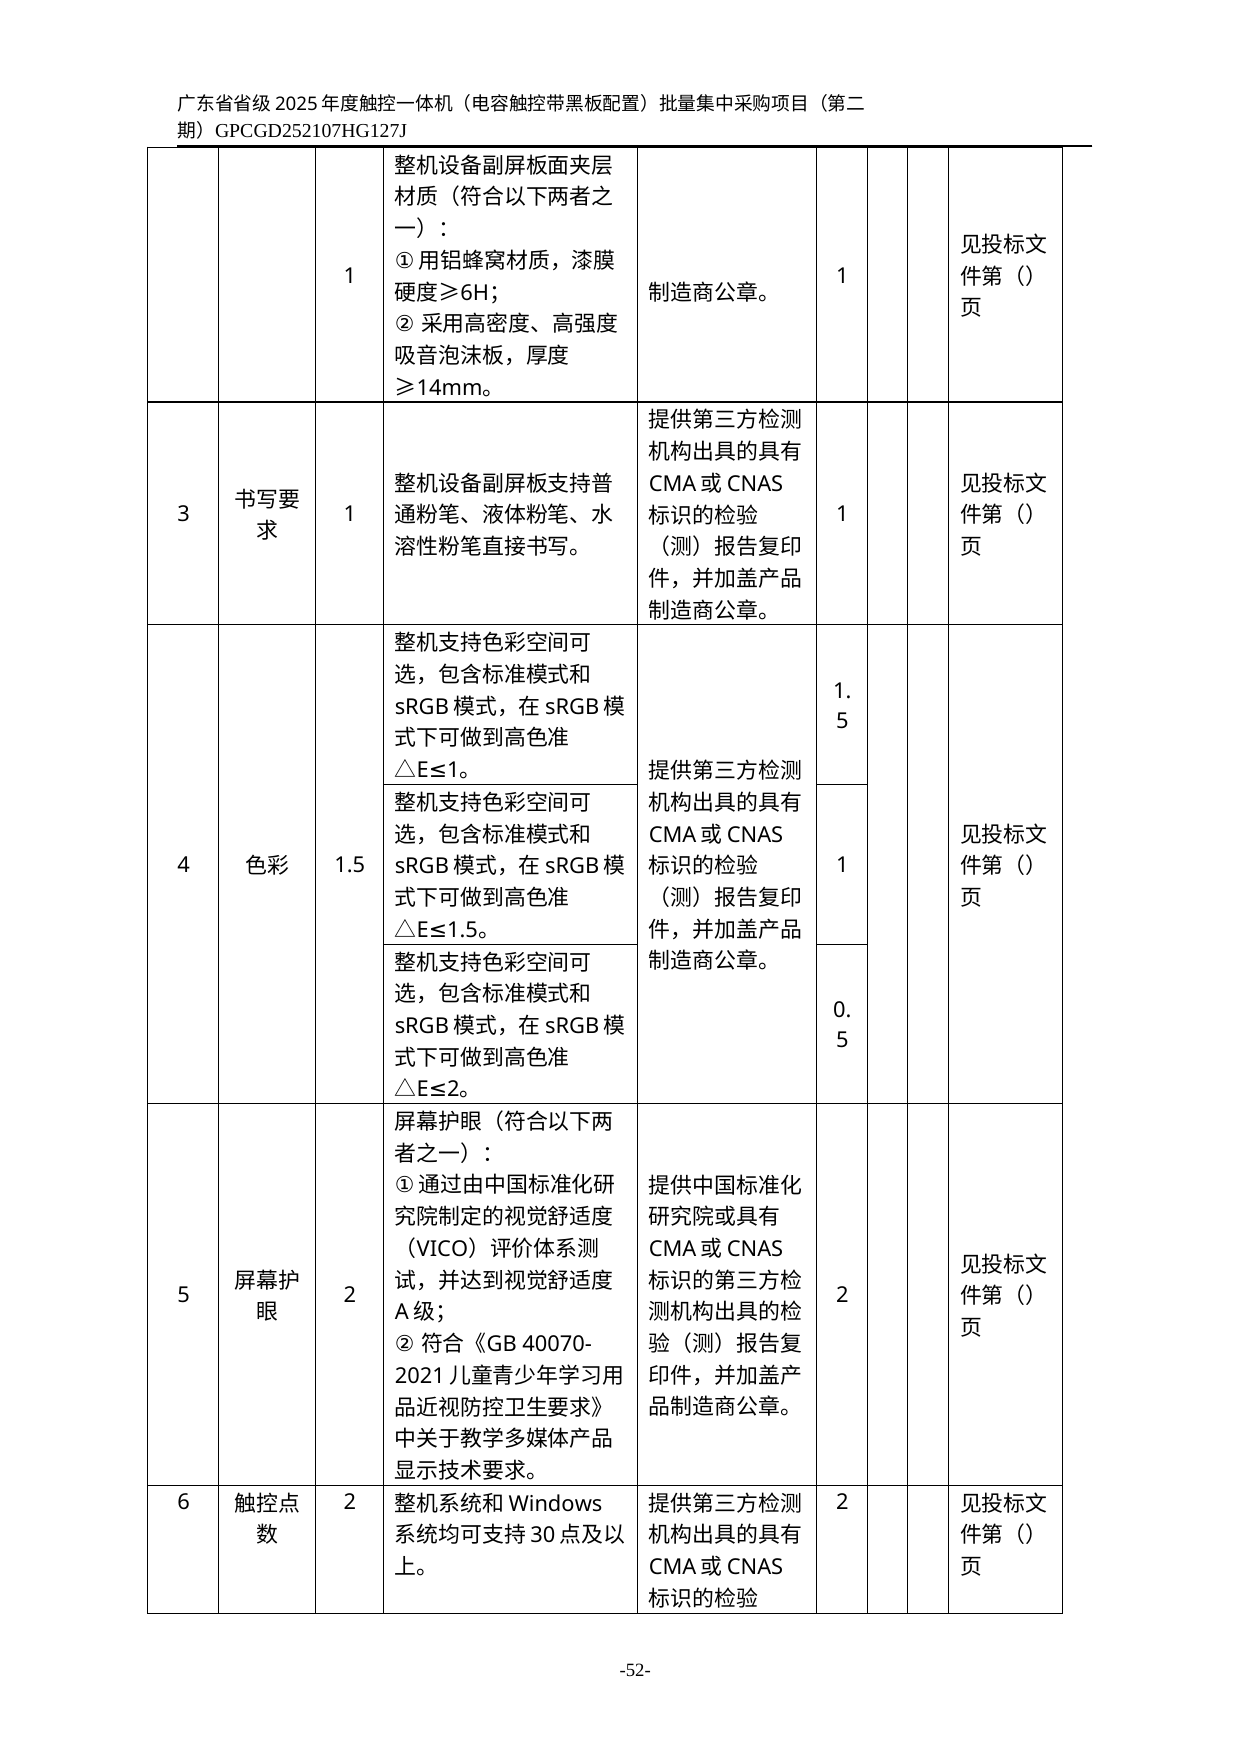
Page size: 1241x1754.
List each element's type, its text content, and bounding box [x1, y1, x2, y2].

table_cell 触控点数 [219, 1486, 315, 1612]
table_cell [908, 148, 948, 401]
table_cell 1 [316, 403, 383, 624]
table_cell 1 [817, 403, 867, 624]
table_cell 整机支持色彩空间可选，包含标准模式和sRGB模式，在sRGB模式下可做到高色准△E≤1。 [384, 625, 637, 784]
table_cell 0.5 [817, 945, 867, 1103]
table_cell 2 [316, 1104, 383, 1484]
table_cell 见投标文件第（）页 [949, 403, 1062, 624]
table_cell 6 [148, 1486, 218, 1612]
table_cell 4 [148, 625, 218, 1103]
table_cell 色彩 [219, 625, 315, 1103]
table_cell 整机设备副屏板支持普通粉笔、液体粉笔、水溶性粉笔直接书写。 [384, 403, 637, 624]
table_cell 3 [148, 403, 218, 624]
table_cell 整机支持色彩空间可选，包含标准模式和sRGB模式，在sRGB模式下可做到高色准△E≤2。 [384, 945, 637, 1103]
table_cell 屏幕护眼 [219, 1104, 315, 1484]
table_cell 整机设备副屏板面夹层材质（符合以下两者之一）： ①用铝蜂窝材质，漆膜硬度≥6H； ②采用高密度、高强度吸音泡沫板，厚度≥14mm。 [384, 148, 637, 401]
table_cell [868, 625, 907, 1103]
table_cell 1 [817, 148, 867, 401]
table_cell [908, 403, 948, 624]
table_cell 见投标文件第（）页 [949, 148, 1062, 401]
table_cell [908, 1486, 948, 1612]
table_cell 提供第三方检测机构出具的具有CMA或CNAS标识的检验（测）报告复印件，并加盖产品制造商公章。 [638, 403, 816, 624]
table_cell 提供中国标准化研究院或具有CMA或CNAS标识的第三方检测机构出具的检验（测）报告复印件，并加盖产品制造商公章。 [638, 1104, 816, 1484]
table_cell [908, 625, 948, 1103]
table_cell 5 [148, 1104, 218, 1484]
table_cell 见投标文件第（）页 [949, 625, 1062, 1103]
table_cell [868, 1486, 907, 1612]
table_cell 提供第三方检测机构出具的具有CMA或CNAS标识的检验（测）报告复印件，并加盖产品制造商公章。 [638, 1486, 816, 1612]
table_cell 见投标文件第（）页 [949, 1104, 1062, 1484]
table_cell 2 [316, 1486, 383, 1612]
table_cell 1 [817, 785, 867, 943]
table_cell [868, 403, 907, 624]
table_cell [908, 1104, 948, 1484]
table_cell 1.5 [817, 625, 867, 784]
table_cell 书写要求 [219, 403, 315, 624]
table_cell 1 [316, 148, 383, 401]
table_cell 1.5 [316, 625, 383, 1103]
table_cell [868, 148, 907, 401]
table_cell 屏幕护眼（符合以下两者之一）： ①通过由中国标准化研究院制定的视觉舒适度（VICO）评价体系测试，并达到视觉舒适度A级； ②符合《GB 40070-2021儿童青少年学习用品近视防控卫生要求》中关于教学多媒体产品显示技术要求。 [384, 1104, 637, 1484]
table_cell 整机系统和Windows系统均可支持30点及以上。 [384, 1486, 637, 1612]
table_cell [868, 1104, 907, 1484]
table_cell 2 [817, 1104, 867, 1484]
table_cell 整机支持色彩空间可选，包含标准模式和sRGB模式，在sRGB模式下可做到高色准△E≤1.5。 [384, 785, 637, 943]
table_cell 见投标文件第（）页 [949, 1486, 1062, 1612]
table_cell 2 [817, 1486, 867, 1612]
table_cell 提供第三方检测机构出具的具有CMA或CNAS标识的检验（测）报告复印件，并加盖产品制造商公章。 [638, 625, 816, 1103]
